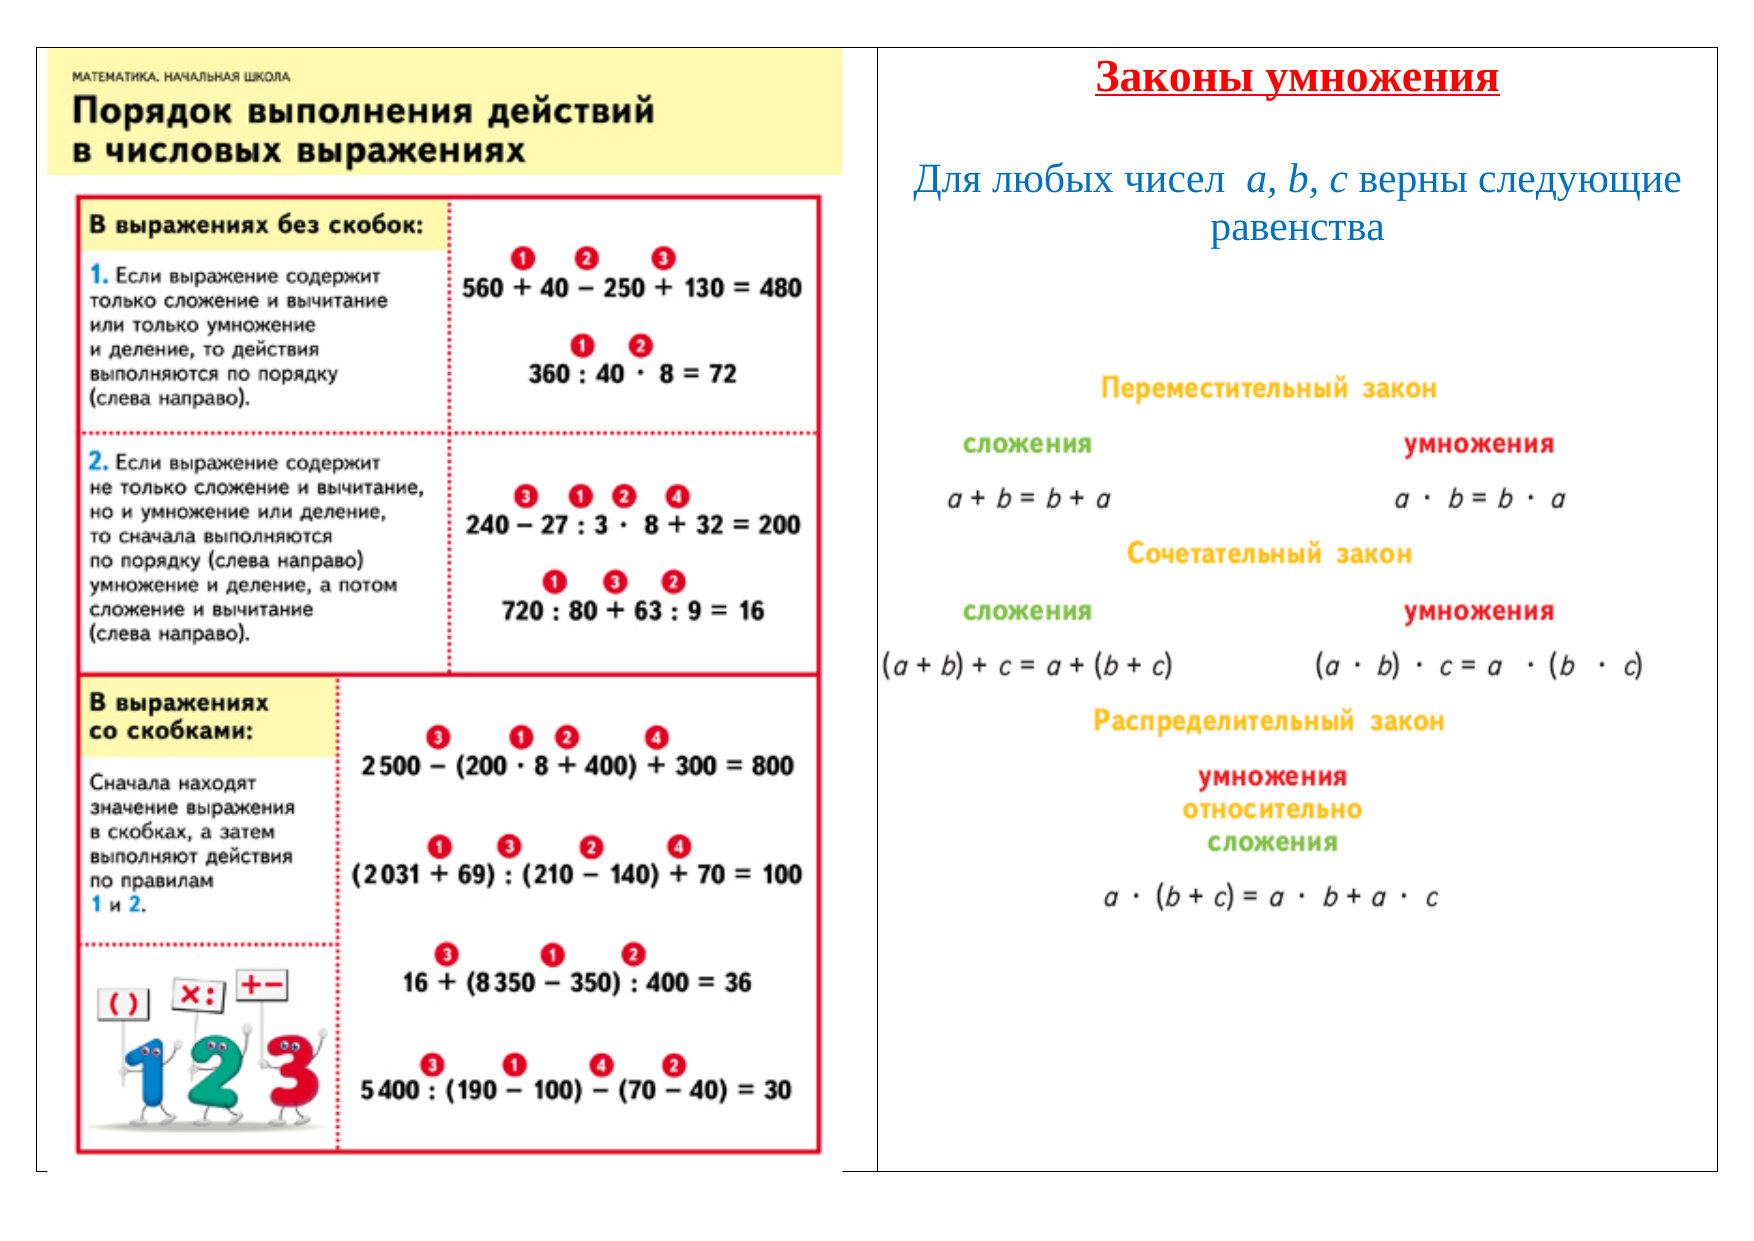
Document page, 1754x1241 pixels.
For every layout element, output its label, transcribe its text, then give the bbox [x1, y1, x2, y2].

picture [47, 48, 843, 1172]
table_header [37, 48, 47, 1171]
table_header [843, 48, 877, 1171]
table_header Законы умножения Для любых чисел а, b, с верны следующие равенства [878, 48, 1717, 1171]
